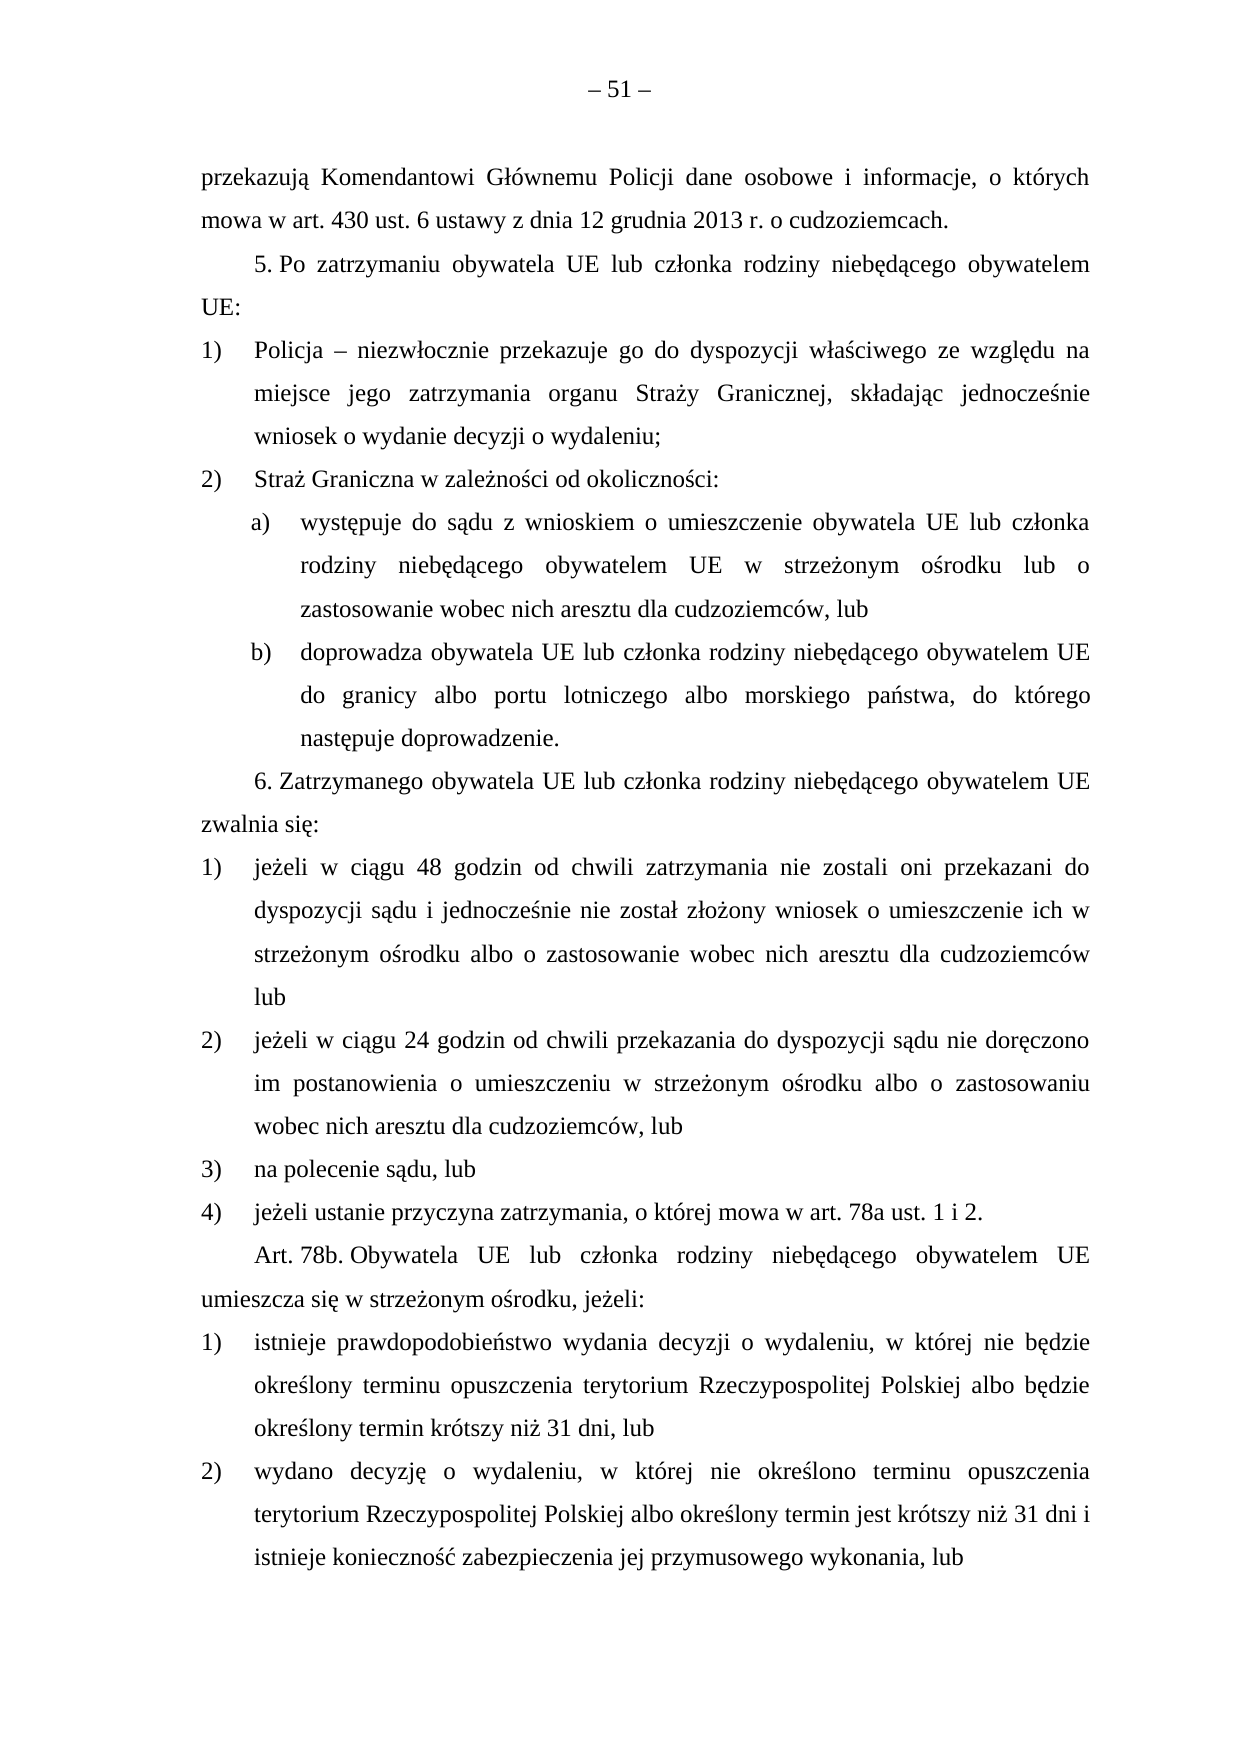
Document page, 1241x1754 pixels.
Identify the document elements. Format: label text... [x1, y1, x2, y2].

text 1) Policja – niezwłocznie przekazuje go do dyspozycji właściwego ze względu na miejsce jego zatrzymania organu Straży Granicznej, składając jednocześnie wniosek o wydanie decyzji o wydaleniu; [201, 335, 1091, 450]
text 1) istnieje prawdopodobieństwo wydania decyzji o wydaleniu, w której nie będzie określony terminu opuszczenia terytorium Rzeczypospolitej Polskiej albo będzie określony termin krótszy niż 31 dni, lub [201, 1327, 1091, 1442]
text a) występuje do sądu z wnioskiem o umieszczenie obywatela UE lub członka rodziny niebędącego obywatelem UE w strzeżonym ośrodku lub o zastosowanie wobec nich aresztu dla cudzoziemców, lub [251, 507, 1091, 622]
text 4) jeżeli ustanie przyczyna zatrzymania, o której mowa w art. 78a ust. 1 i 2. [201, 1197, 1091, 1226]
text 6. Zatrzymanego obywatela UE lub członka rodziny niebędącego obywatelem UE zwalnia się: [201, 766, 1091, 838]
text 3) na polecenie sądu, lub [201, 1154, 1091, 1183]
text 2) wydano decyzję o wydaleniu, w której nie określono terminu opuszczenia terytorium Rzeczypospolitej Polskiej albo określony termin jest krótszy niż 31 dni i istnieje konieczność zabezpieczenia jej przymusowego wykonania, lub [201, 1456, 1091, 1571]
text 2) jeżeli w ciągu 24 godzin od chwili przekazania do dyspozycji sądu nie doręczono im postanowienia o umieszczeniu w strzeżonym ośrodku albo o zastosowaniu wobec nich aresztu dla cudzoziemców, lub [201, 1025, 1091, 1140]
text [201, 162, 1091, 234]
text Art. 78b. Obywatela UE lub członka rodziny niebędącego obywatelem UE umieszcza się w strzeżonym ośrodku, jeżeli: [201, 1241, 1091, 1312]
text 1) jeżeli w ciągu 48 godzin od chwili zatrzymania nie zostali oni przekazani do dyspozycji sądu i jednocześnie nie został złożony wniosek o umieszczenie ich w strzeżonym ośrodku albo o zastosowanie wobec nich aresztu dla cudzoziemców lub [201, 852, 1091, 1011]
text b) doprowadza obywatela UE lub członka rodziny niebędącego obywatelem UE do granicy albo portu lotniczego albo morskiego państwa, do którego następuje doprowadzenie. [251, 637, 1091, 752]
text 5. Po zatrzymaniu obywatela UE lub członka rodziny niebędącego obywatelem UE: [201, 249, 1091, 321]
text 2) Straż Graniczna w zależności od okoliczności: [201, 464, 1091, 493]
